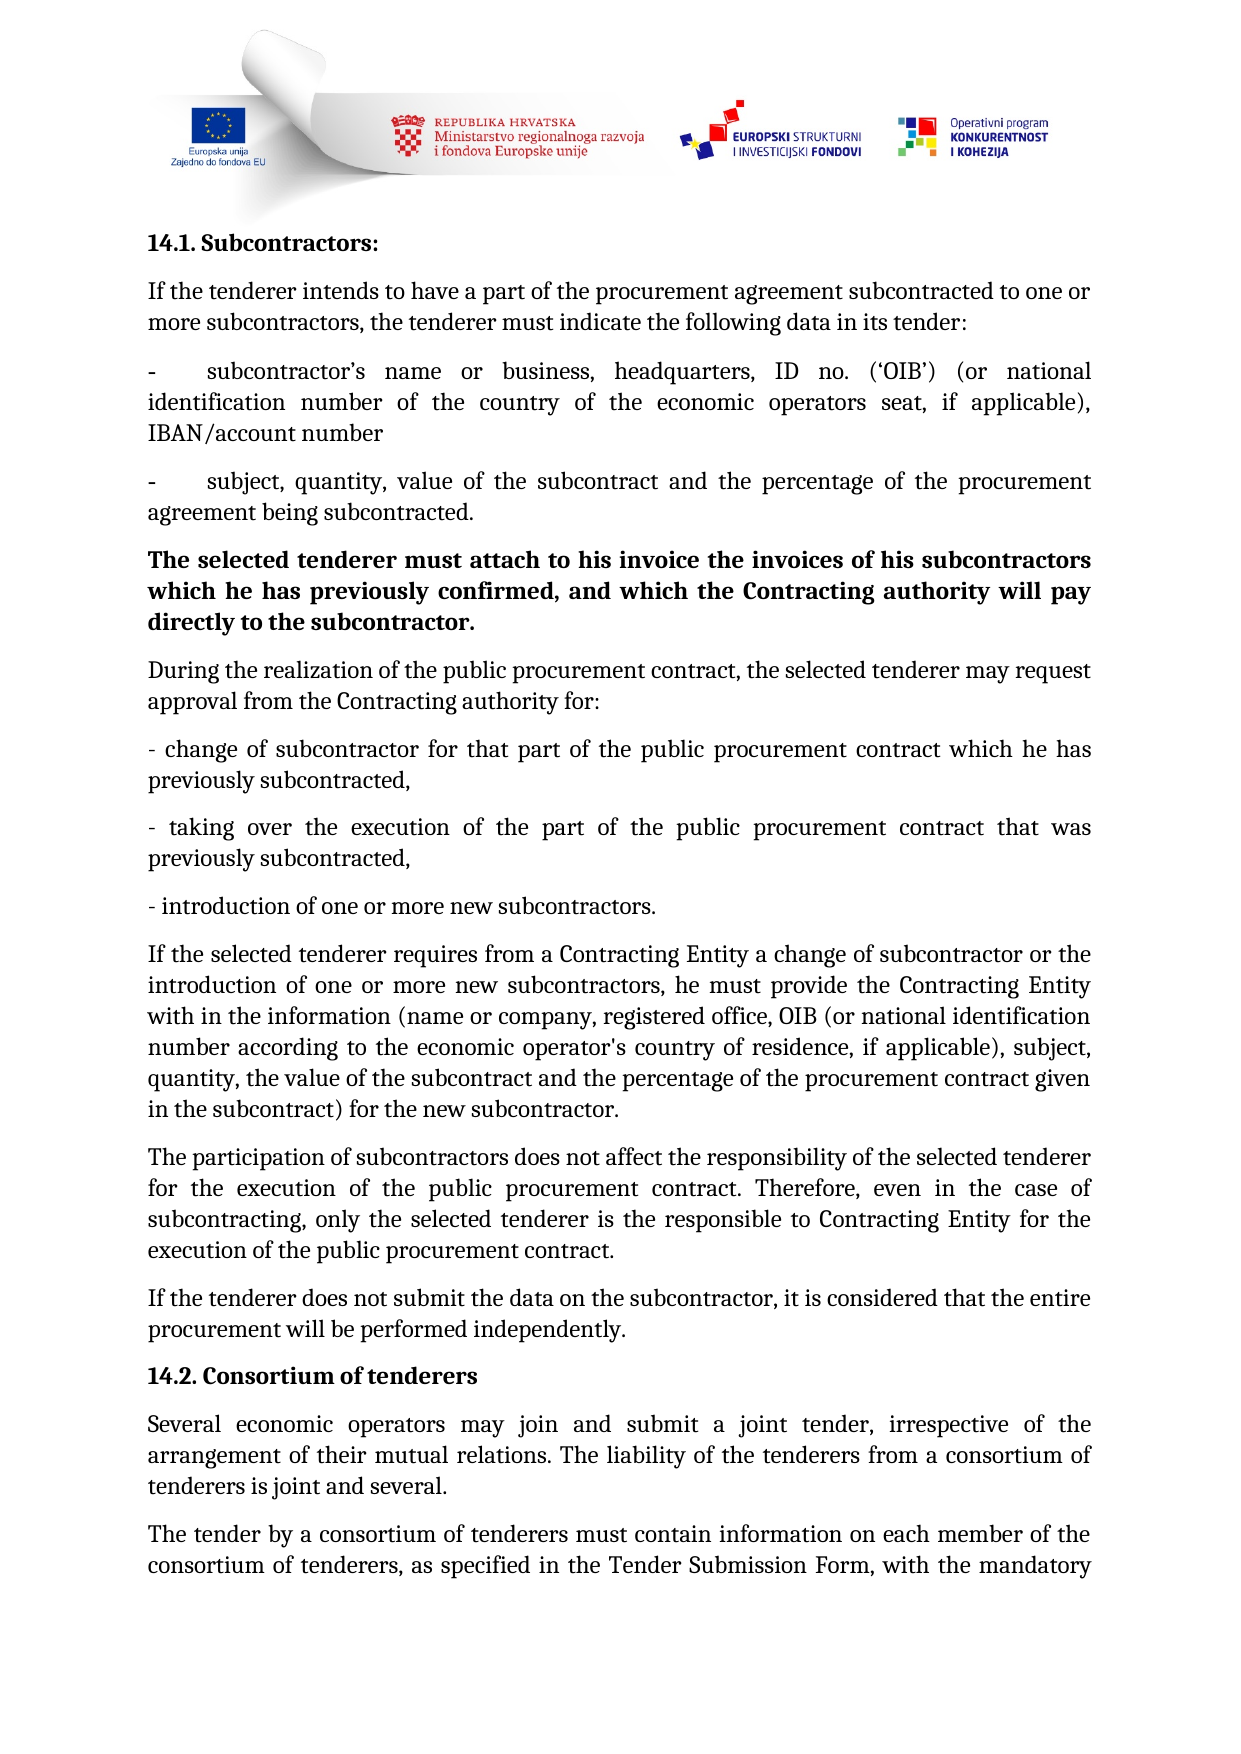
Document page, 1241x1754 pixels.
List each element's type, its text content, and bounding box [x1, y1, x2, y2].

text The selected tenderer must attach to his invoice the invoices of his subcontractors which he has previously confirmed, and which the Contracting authority will pay directly to the subcontractor. [148, 546, 1092, 637]
text 14.1. Subcontractors: [148, 230, 1092, 258]
text - introduction of one or more new subcontractors. [148, 892, 1092, 921]
text If the tenderer intends to have a part of the procurement agreement subcontracted to one or more subcontractors, the tenderer must indicate the following data in its tender: [148, 277, 1092, 337]
text - change of subcontractor for that part of the public procurement contract which he has previously subcontracted, [148, 734, 1092, 794]
list subject, quantity, value of the subcontract and the percentage of the procurement agreement being subcontracted. [148, 466, 1092, 527]
text The participation of subcontractors does not affect the responsibility of the selected tenderer for the execution of the public procurement contract. Therefore, even in the case of subcontracting, only the selected tenderer is the responsible to Contracting Entity for the execution of the public procurement contract. [148, 1143, 1092, 1264]
text Several economic operators may join and submit a joint tender, irrespective of the arrangement of their mutual relations. The liability of the tenderers from a consortium of tenderers is joint and several. [148, 1410, 1092, 1501]
text 14.2. Consortium of tenderers [148, 1362, 1092, 1391]
text If the selected tenderer requires from a Contracting Entity a change of subcontractor or the introduction of one or more new subcontractors, he must provide the Contracting Entity with in the information (name or company, registered office, OIB (or national identification number according to the economic operator's country of residence, if applicable), subject, quantity, the value of the subcontract and the percentage of the procurement contract given in the subcontract) for the new subcontractor. [148, 940, 1092, 1124]
list subcontractor’s name or business, headquarters, ID no. (‘OIB’) (or national identification number of the country of the economic operators seat, if applicable), IBAN/account number [148, 356, 1092, 447]
text If the tenderer does not submit the data on the subcontractor, it is considered that the entire procurement will be performed independently. [148, 1283, 1092, 1343]
picture [147, 29, 1093, 230]
text - taking over the execution of the part of the public procurement contract that was previously subcontracted, [148, 813, 1092, 873]
text During the realization of the public procurement contract, the selected tenderer may request approval from the Contracting authority for: [148, 656, 1092, 716]
